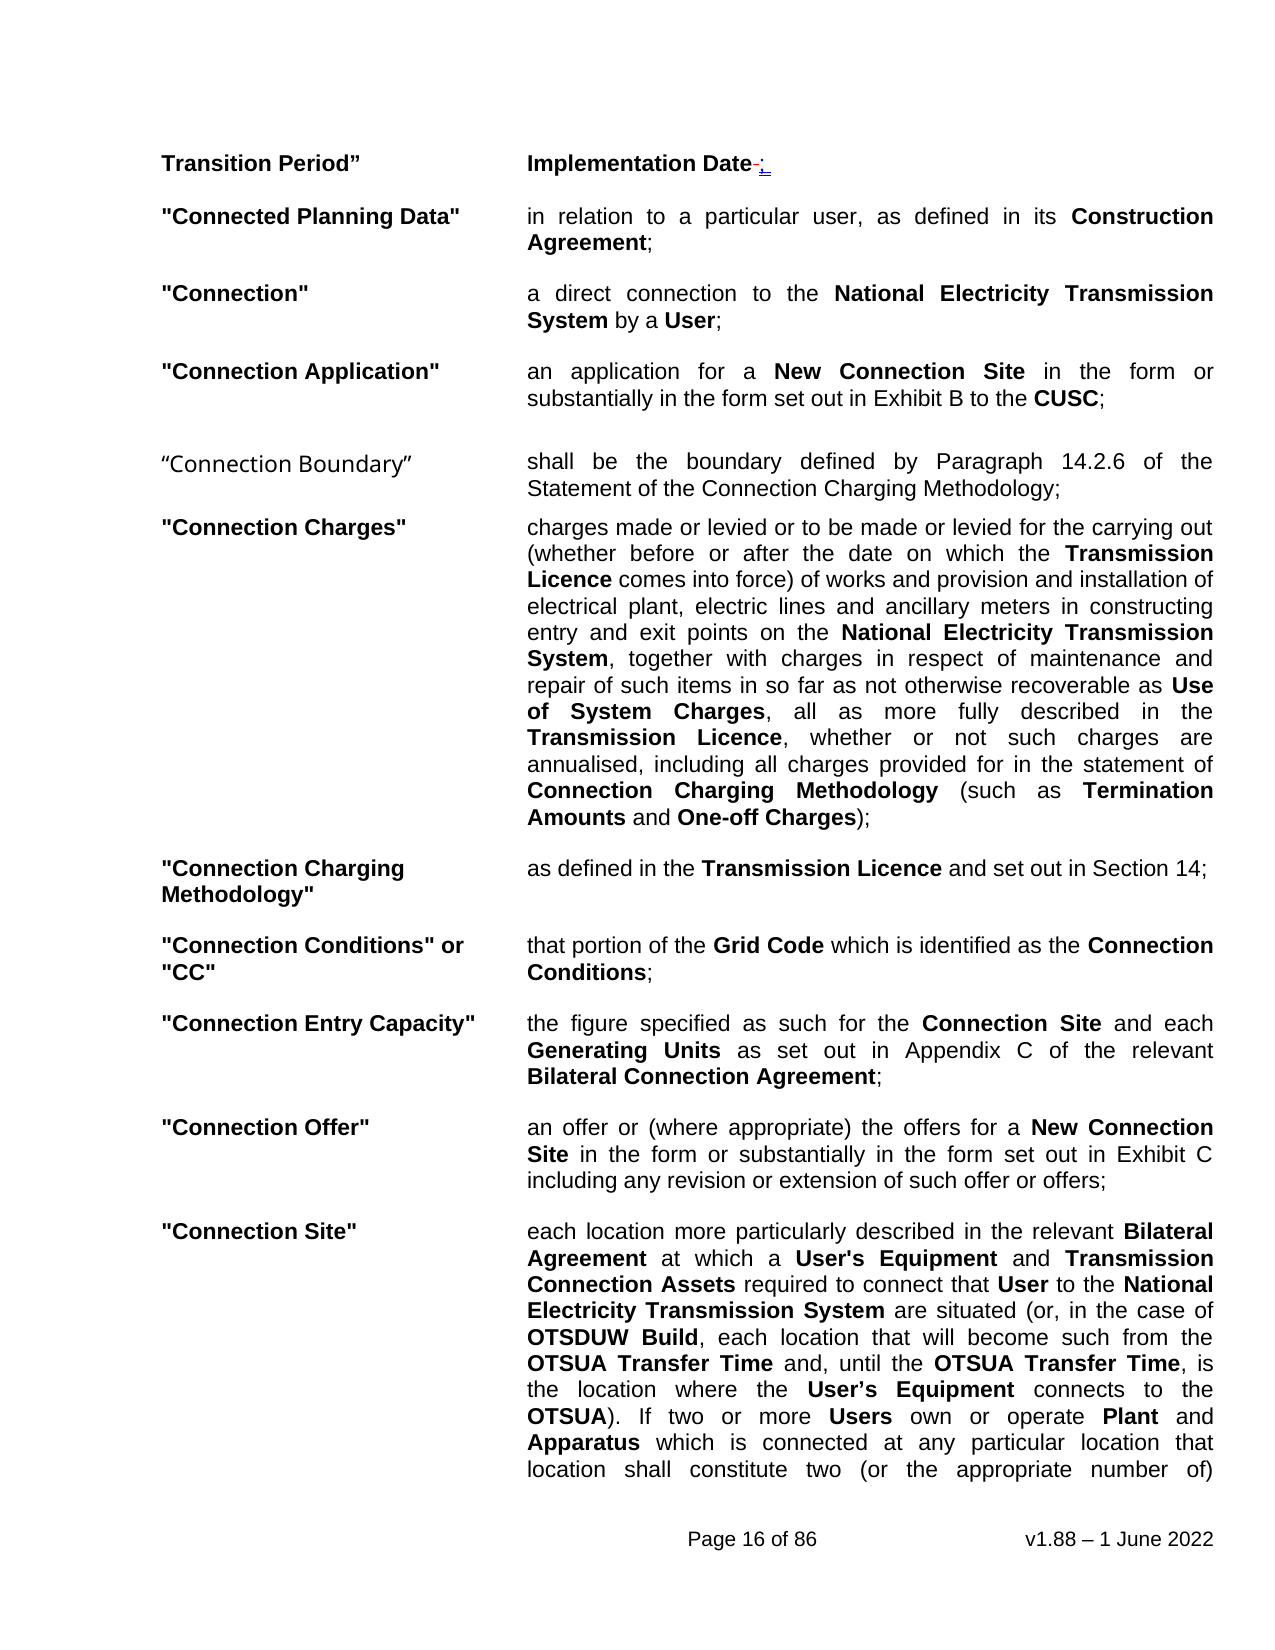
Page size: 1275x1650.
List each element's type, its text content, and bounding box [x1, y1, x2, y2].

table_cell that portion of the Grid Code which is identified as the Connection Conditions; [516, 933, 1225, 1010]
table_cell an application for a New Connection Site in the form or substantially in the form set out in Exhibit B to the Cusc; [516, 358, 1225, 436]
table_cell "Connection" [150, 280, 516, 358]
table_cell "Connection Charges" [150, 514, 516, 855]
table_cell charges made or levied or to be made or levied for the carrying out (whether before or after the date on which the Transmission Licence comes into force) of works and provision and installation of electrical plant, electric lines and ancillary meters in constructing entry and exit points on the National Electricity Transmission System, together with charges in respect of maintenance and repair of such items in so far as not otherwise recoverable as Use of System Charges, all as more fully described in the Transmission Licence, whether or not such charges are annualised, including all charges provided for in the statement of Connection Charging Methodology (such as Termination Amounts and One-off Charges); [516, 514, 1225, 855]
table_cell as defined in the Transmission Licence and set out in Section 14; [516, 855, 1225, 932]
table_cell “Connection Boundary” [150, 436, 516, 513]
table_cell the figure specified as such for the Connection Site and each Generating Units as set out in Appendix C of the relevant Bilateral Connection Agreement; [516, 1010, 1225, 1114]
table_cell "Connection Offer" [150, 1114, 516, 1218]
table_cell "Connection Entry Capacity" [150, 1010, 516, 1114]
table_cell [516, 150, 1225, 203]
table_cell shall be the boundary defined by Paragraph 14.2.6 of the Statement of the Connection Charging Methodology; [516, 436, 1225, 513]
table_cell in relation to a particular user, as defined in its Construction Agreement; [516, 203, 1225, 280]
table_cell "Connected Planning Data" [150, 203, 516, 280]
table_cell a direct connection to the National Electricity Transmission System by a User; [516, 280, 1225, 358]
table_cell "Connection Site" [150, 1218, 516, 1482]
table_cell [516, 1218, 1225, 1482]
table_cell "Connection Conditions" or "CC" [150, 933, 516, 1010]
table_cell "Connection Application" [150, 358, 516, 436]
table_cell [150, 150, 516, 203]
table_cell "Connection Charging Methodology" [150, 855, 516, 932]
table_cell an offer or (where appropriate) the offers for a New Connection Site in the form or substantially in the form set out in Exhibit C including any revision or extension of such offer or offers; [516, 1114, 1225, 1218]
